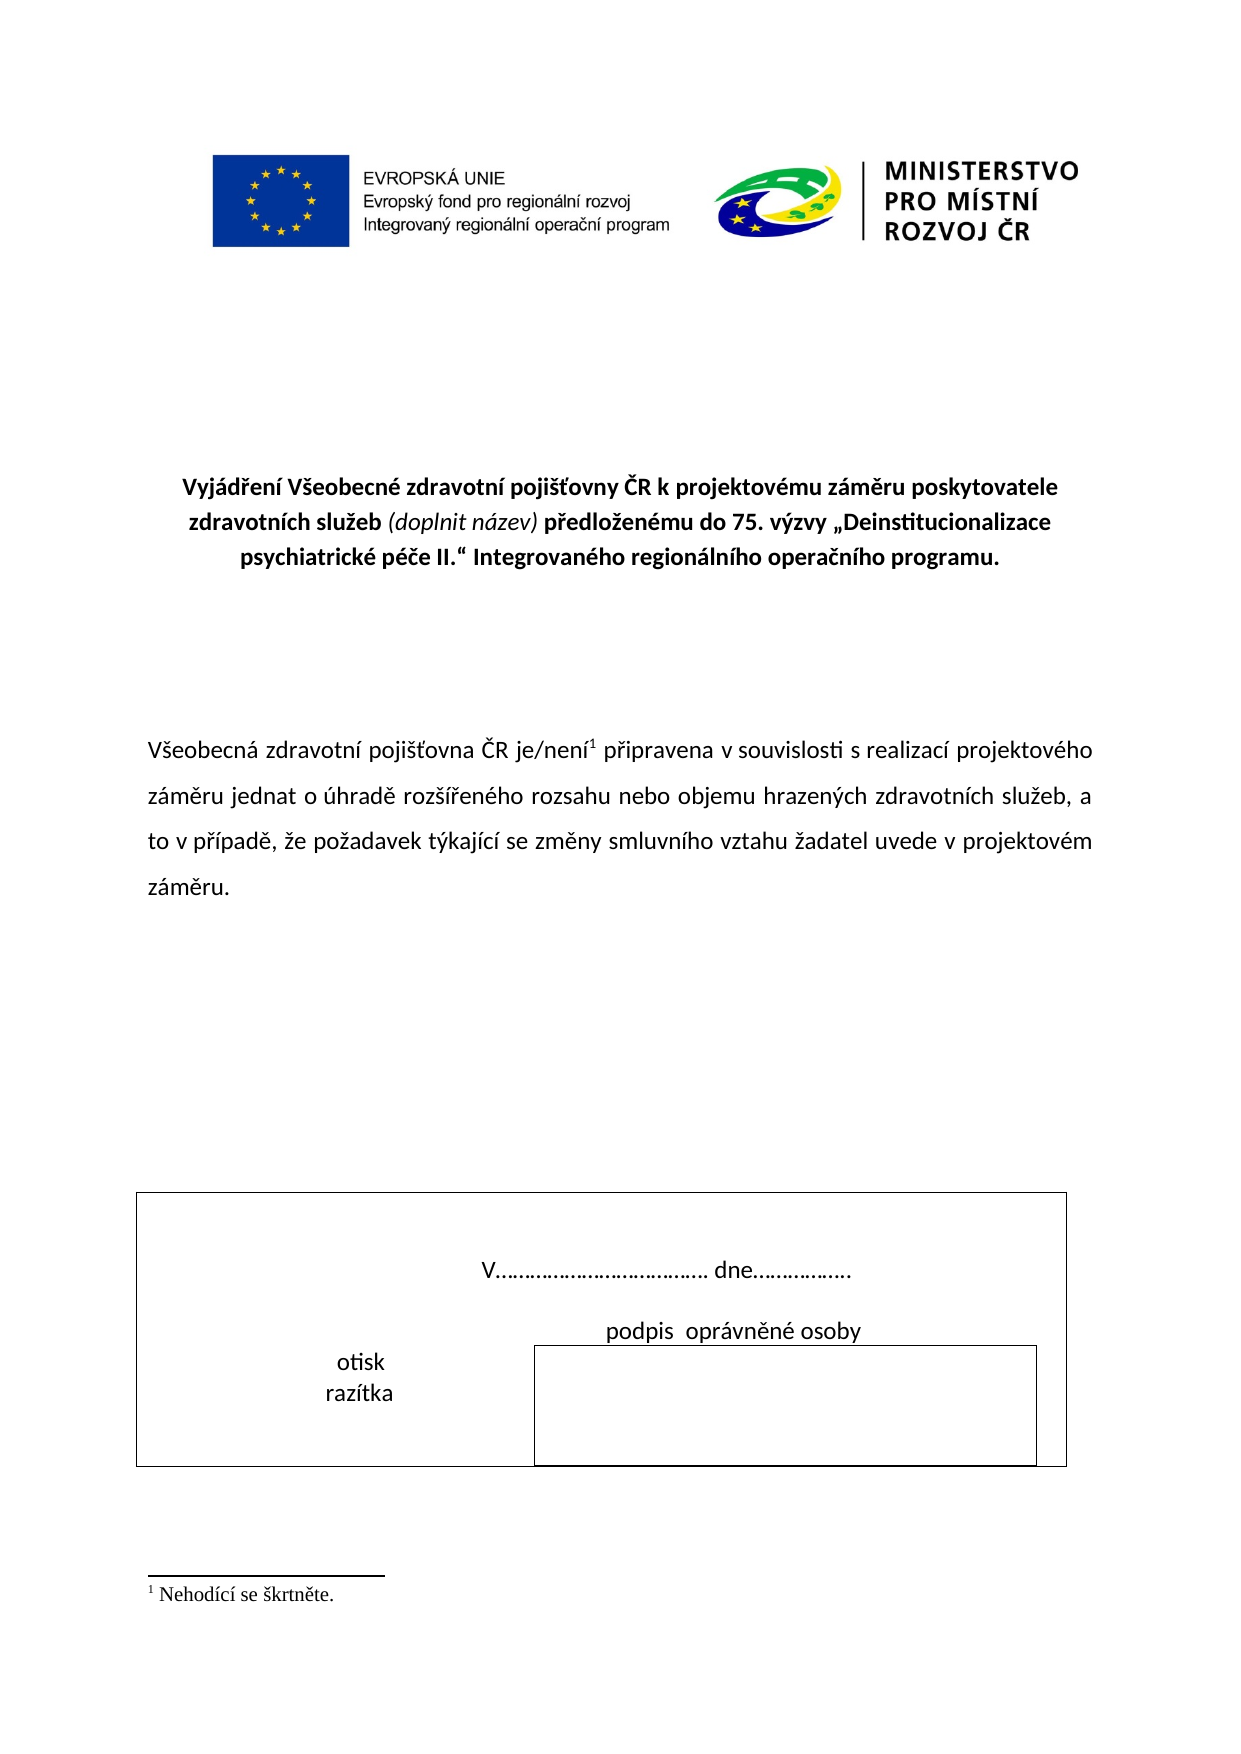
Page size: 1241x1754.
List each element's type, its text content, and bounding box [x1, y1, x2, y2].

picture [182, 123, 1108, 277]
text Vyjádření Všeobecné zdravotní pojišťovny ČR k projektovému záměru poskytovatele zdravotních služeb (doplnit název) předloženému do 75. výzvy „Deinstitucionalizace psychiatrické péče II.“ Integrovaného regionálního operačního programu. [148, 471, 1093, 572]
text Všeobecná zdravotní pojišťovna ČR je/není připravena v souvislosti s realizací projektového záměru jednat o úhradě rozšířeného rozsahu nebo objemu hrazených zdravotních služeb, a to v případě, že požadavek týkající se změny smluvního vztahu žadatel uvede v projektovém záměru. [148, 734, 1093, 902]
table_header V………………………………. dne…………….. podpis oprávněné osoby [137, 1193, 1066, 1466]
